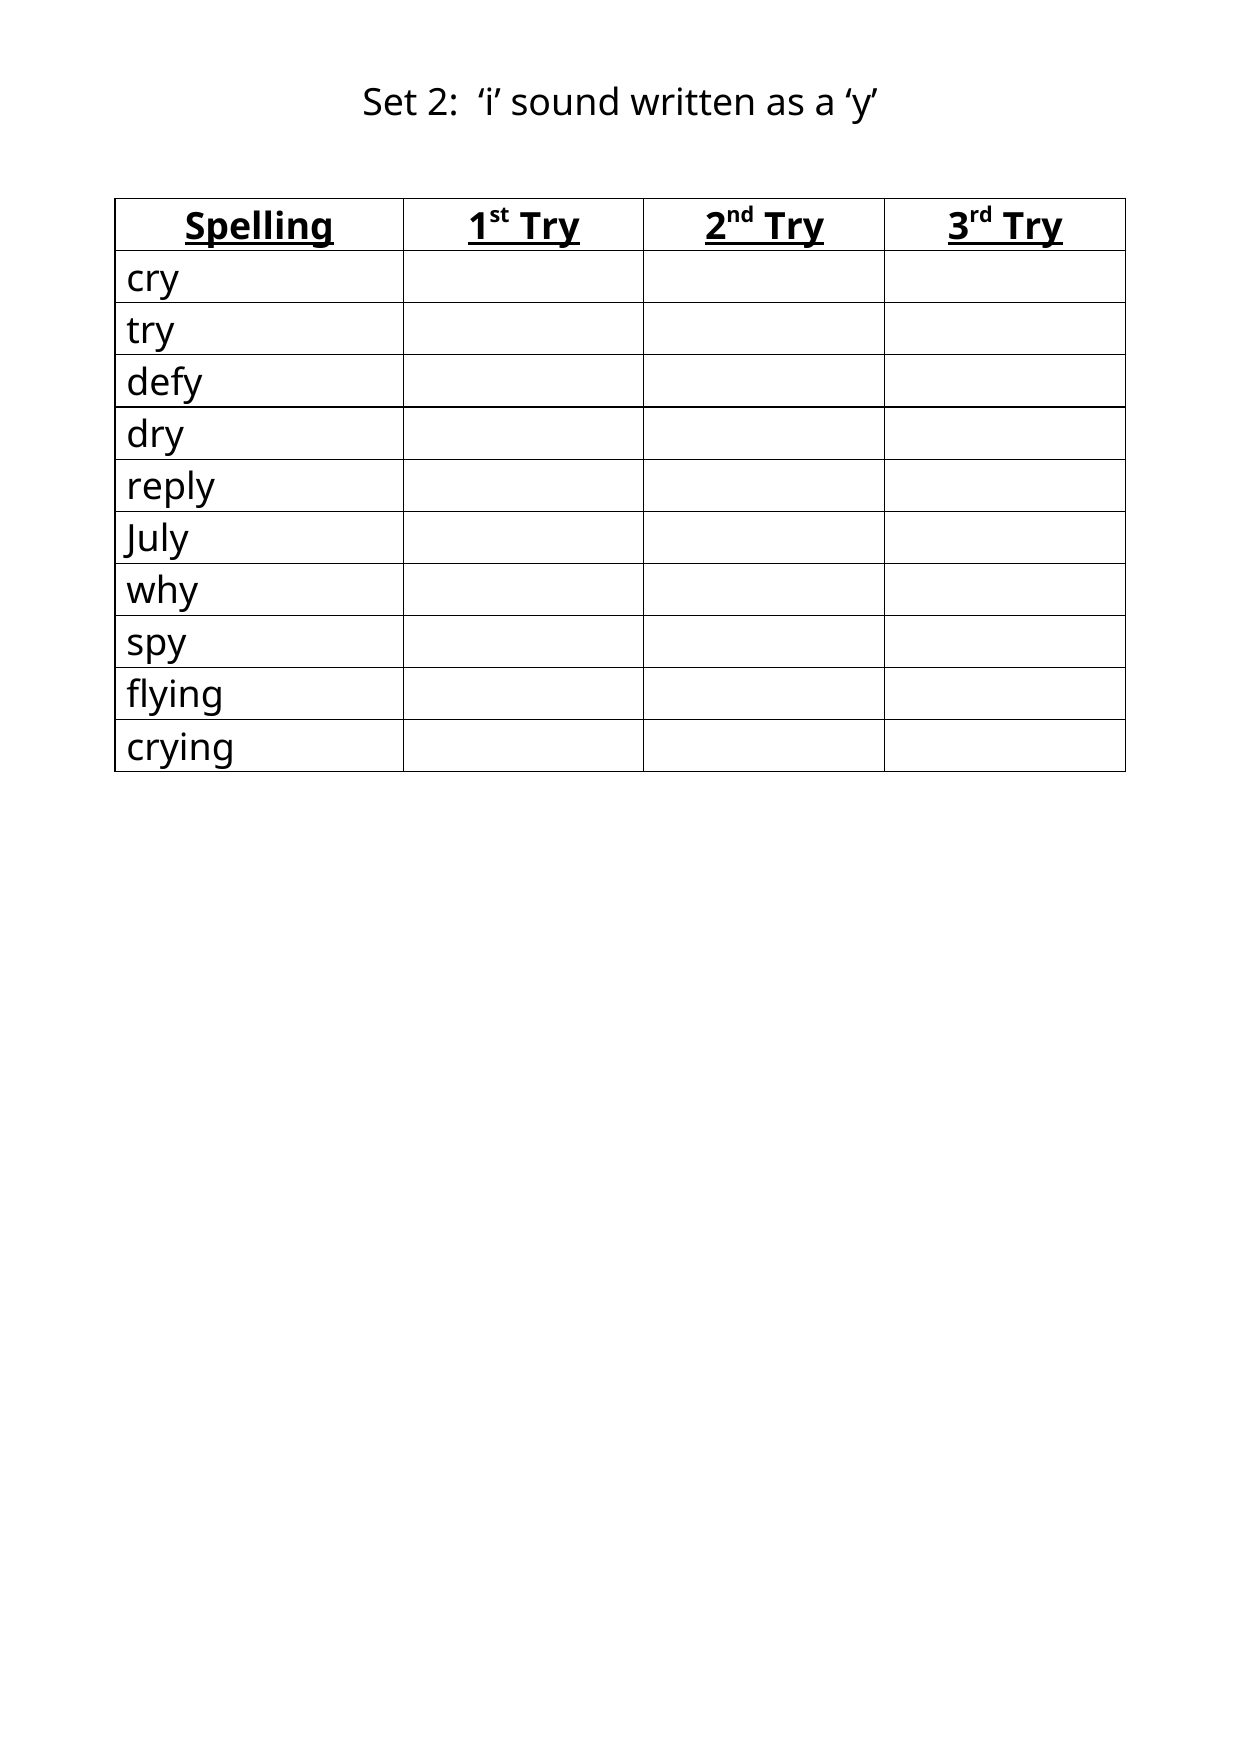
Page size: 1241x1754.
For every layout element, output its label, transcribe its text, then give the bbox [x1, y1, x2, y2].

table_cell [885, 460, 1125, 511]
table_cell [644, 408, 884, 458]
table_cell try [116, 303, 403, 354]
table_cell [404, 564, 643, 615]
table_header Spelling [116, 199, 403, 250]
table_cell [644, 303, 884, 354]
table_cell [885, 668, 1125, 719]
text Set 2: ‘i’ sound written as a ‘y’ [75, 75, 1165, 126]
table_cell cry [116, 251, 403, 302]
table_cell defy [116, 355, 403, 406]
table_cell [644, 251, 884, 302]
table_cell dry [116, 408, 403, 458]
table_header 2nd Try [644, 199, 884, 250]
table_cell [404, 512, 643, 563]
table_cell July [116, 512, 403, 563]
table_cell [404, 408, 643, 458]
table_cell why [116, 564, 403, 615]
table_cell [404, 460, 643, 511]
table_cell [885, 251, 1125, 302]
table_cell [404, 251, 643, 302]
table_cell [404, 616, 643, 667]
table_cell [644, 460, 884, 511]
table_cell reply [116, 460, 403, 511]
table_cell [404, 355, 643, 406]
table_cell [644, 668, 884, 719]
table_cell [885, 512, 1125, 563]
table_cell [885, 616, 1125, 667]
table_cell [885, 408, 1125, 458]
table_cell [644, 616, 884, 667]
table_header 3rd Try [885, 199, 1125, 250]
table_cell [404, 303, 643, 354]
table_cell [644, 355, 884, 406]
table_cell [885, 720, 1125, 771]
table_cell [644, 564, 884, 615]
table_cell flying [116, 668, 403, 719]
table_cell [644, 512, 884, 563]
table_cell [644, 720, 884, 771]
table_cell spy [116, 616, 403, 667]
table_cell crying [116, 720, 403, 771]
table_cell [404, 668, 643, 719]
table_cell [885, 303, 1125, 354]
table_cell [885, 355, 1125, 406]
table_cell [885, 564, 1125, 615]
table_cell [404, 720, 643, 771]
table_header 1st Try [404, 199, 643, 250]
